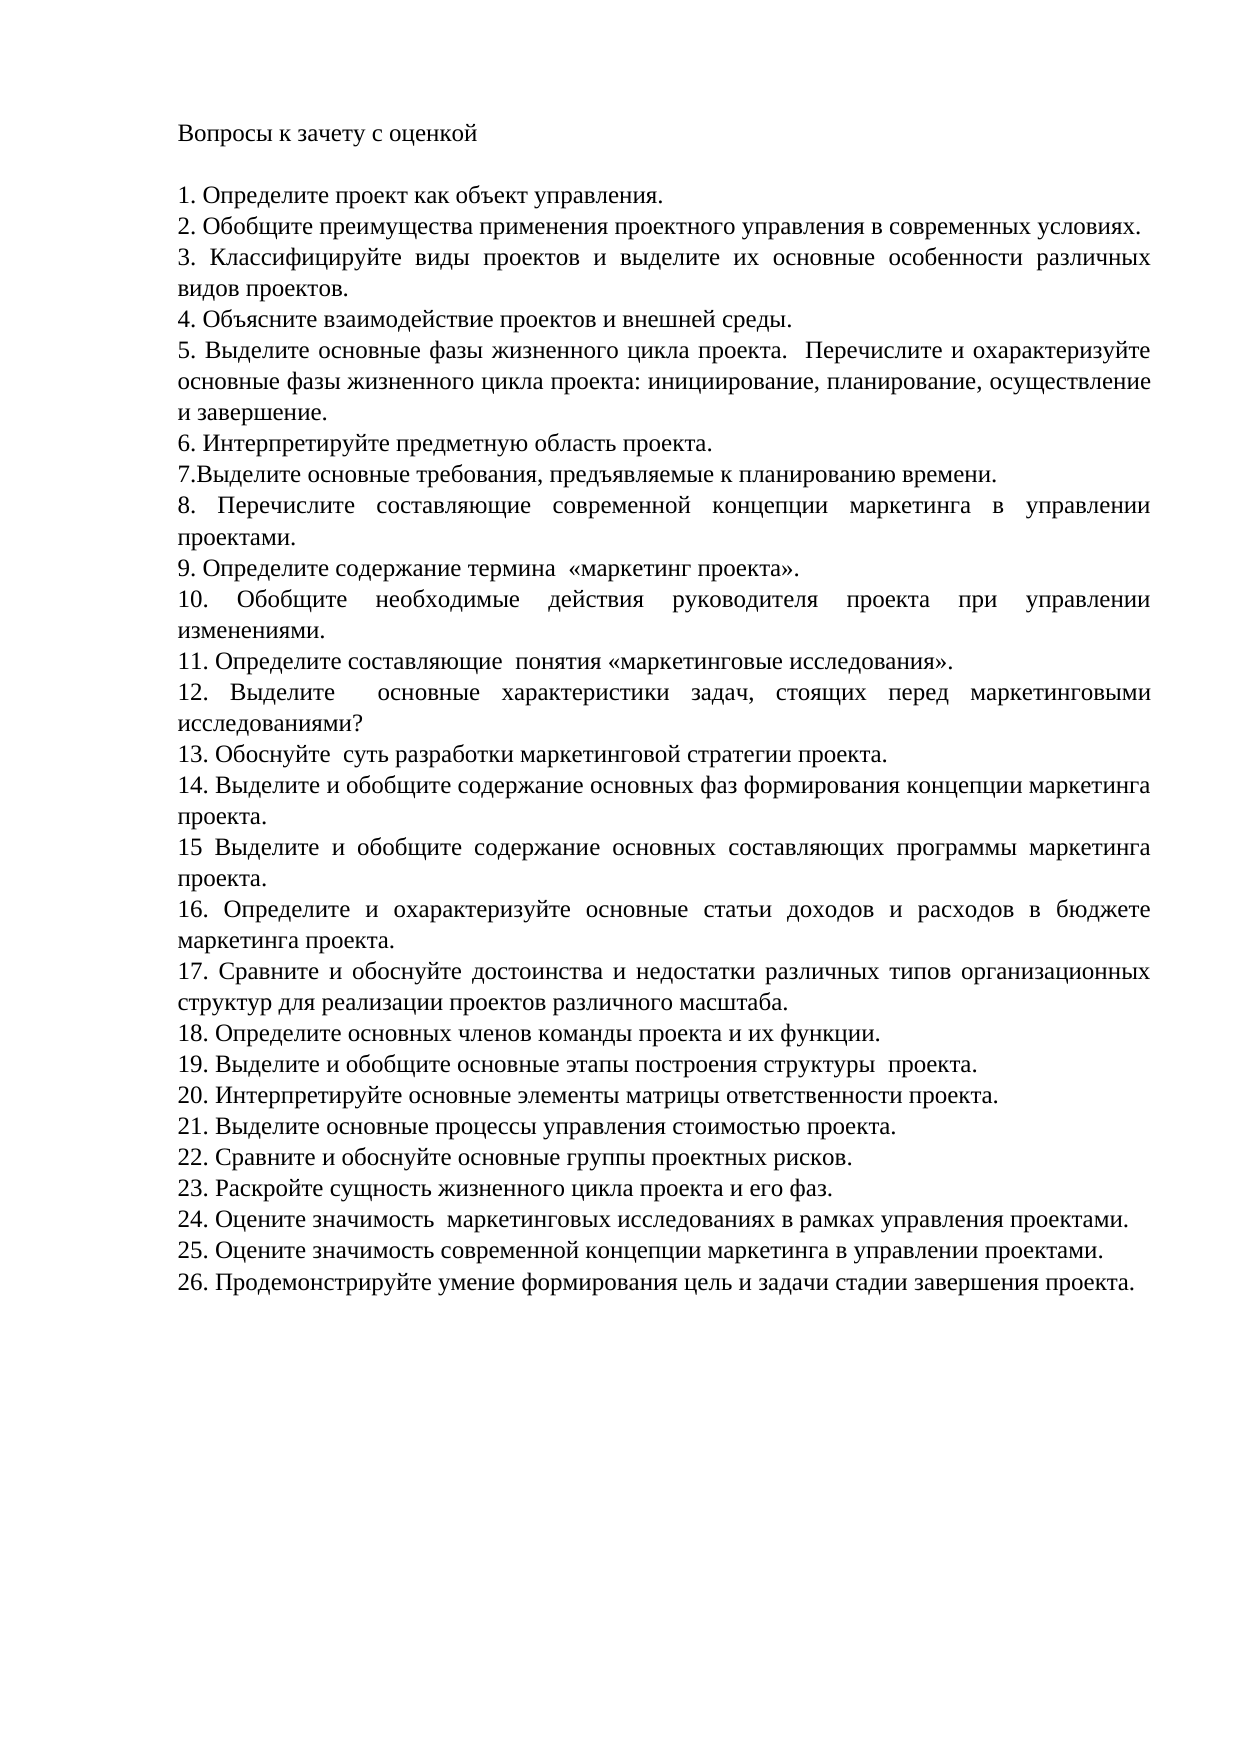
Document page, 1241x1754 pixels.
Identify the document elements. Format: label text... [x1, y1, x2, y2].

text 17. Сравните и обоснуйте достоинства и недостатки различных типов организационных структур для реализации проектов различного масштаба. [177, 956, 1152, 1016]
text 16. Определите и охарактеризуйте основные статьи доходов и расходов в бюджете маркетинга проекта. [177, 894, 1152, 954]
text 2. Обобщите преимущества применения проектного управления в современных условиях. [177, 211, 1152, 240]
text 25. Оцените значимость современной концепции маркетинга в управлении проектами. [177, 1236, 1152, 1264]
text Вопросы к зачету c оценкой [177, 118, 1152, 147]
text 9. Определите содержание термина «маркетинг проекта». [177, 553, 1152, 581]
text 14. Выделите и обобщите содержание основных фаз формирования концепции маркетинга проекта. [177, 770, 1152, 830]
text 13. Обоснуйте суть разработки маркетинговой стратегии проекта. [177, 739, 1152, 768]
text 3. Классифицируйте виды проектов и выделите их основные особенности различных видов проектов. [177, 242, 1152, 302]
text 4. Объясните взаимодействие проектов и внешней среды. [177, 304, 1152, 333]
text 23. Раскройте сущность жизненного цикла проекта и его фаз. [177, 1173, 1152, 1202]
text 10. Обобщите необходимые действия руководителя проекта при управлении изменениями. [177, 584, 1152, 643]
text 5. Выделите основные фазы жизненного цикла проекта. Перечислите и охарактеризуйте основные фазы жизненного цикла проекта: инициирование, планирование, осуществление и завершение. [177, 335, 1152, 426]
text 6. Интерпретируйте предметную область проекта. [177, 428, 1152, 457]
text 24. Оцените значимость маркетинговых исследованиях в рамках управления проектами. [177, 1204, 1152, 1233]
text 21. Выделите основные процессы управления стоимостью проекта. [177, 1111, 1152, 1140]
text 18. Определите основных членов команды проекта и их функции. [177, 1018, 1152, 1047]
text 7.Выделите основные требования, предъявляемые к планированию времени. [177, 459, 1152, 488]
text 15 Выделите и обобщите содержание основных составляющих программы маркетинга проекта. [177, 832, 1152, 892]
text 8. Перечислите составляющие современной концепции маркетинга в управлении проектами. [177, 491, 1152, 550]
text 1. Определите проект как объект управления. [177, 180, 1152, 209]
text 19. Выделите и обобщите основные этапы построения структуры проекта. [177, 1049, 1152, 1078]
text 26. Продемонстрируйте умение формирования цель и задачи стадии завершения проекта. [177, 1267, 1152, 1295]
text 20. Интерпретируйте основные элементы матрицы ответственности проекта. [177, 1080, 1152, 1109]
text 11. Определите составляющие понятия «маркетинговые исследования». [177, 646, 1152, 674]
text 12. Выделите основные характеристики задач, стоящих перед маркетинговыми исследованиями? [177, 677, 1152, 737]
text 22. Сравните и обоснуйте основные группы проектных рисков. [177, 1142, 1152, 1171]
